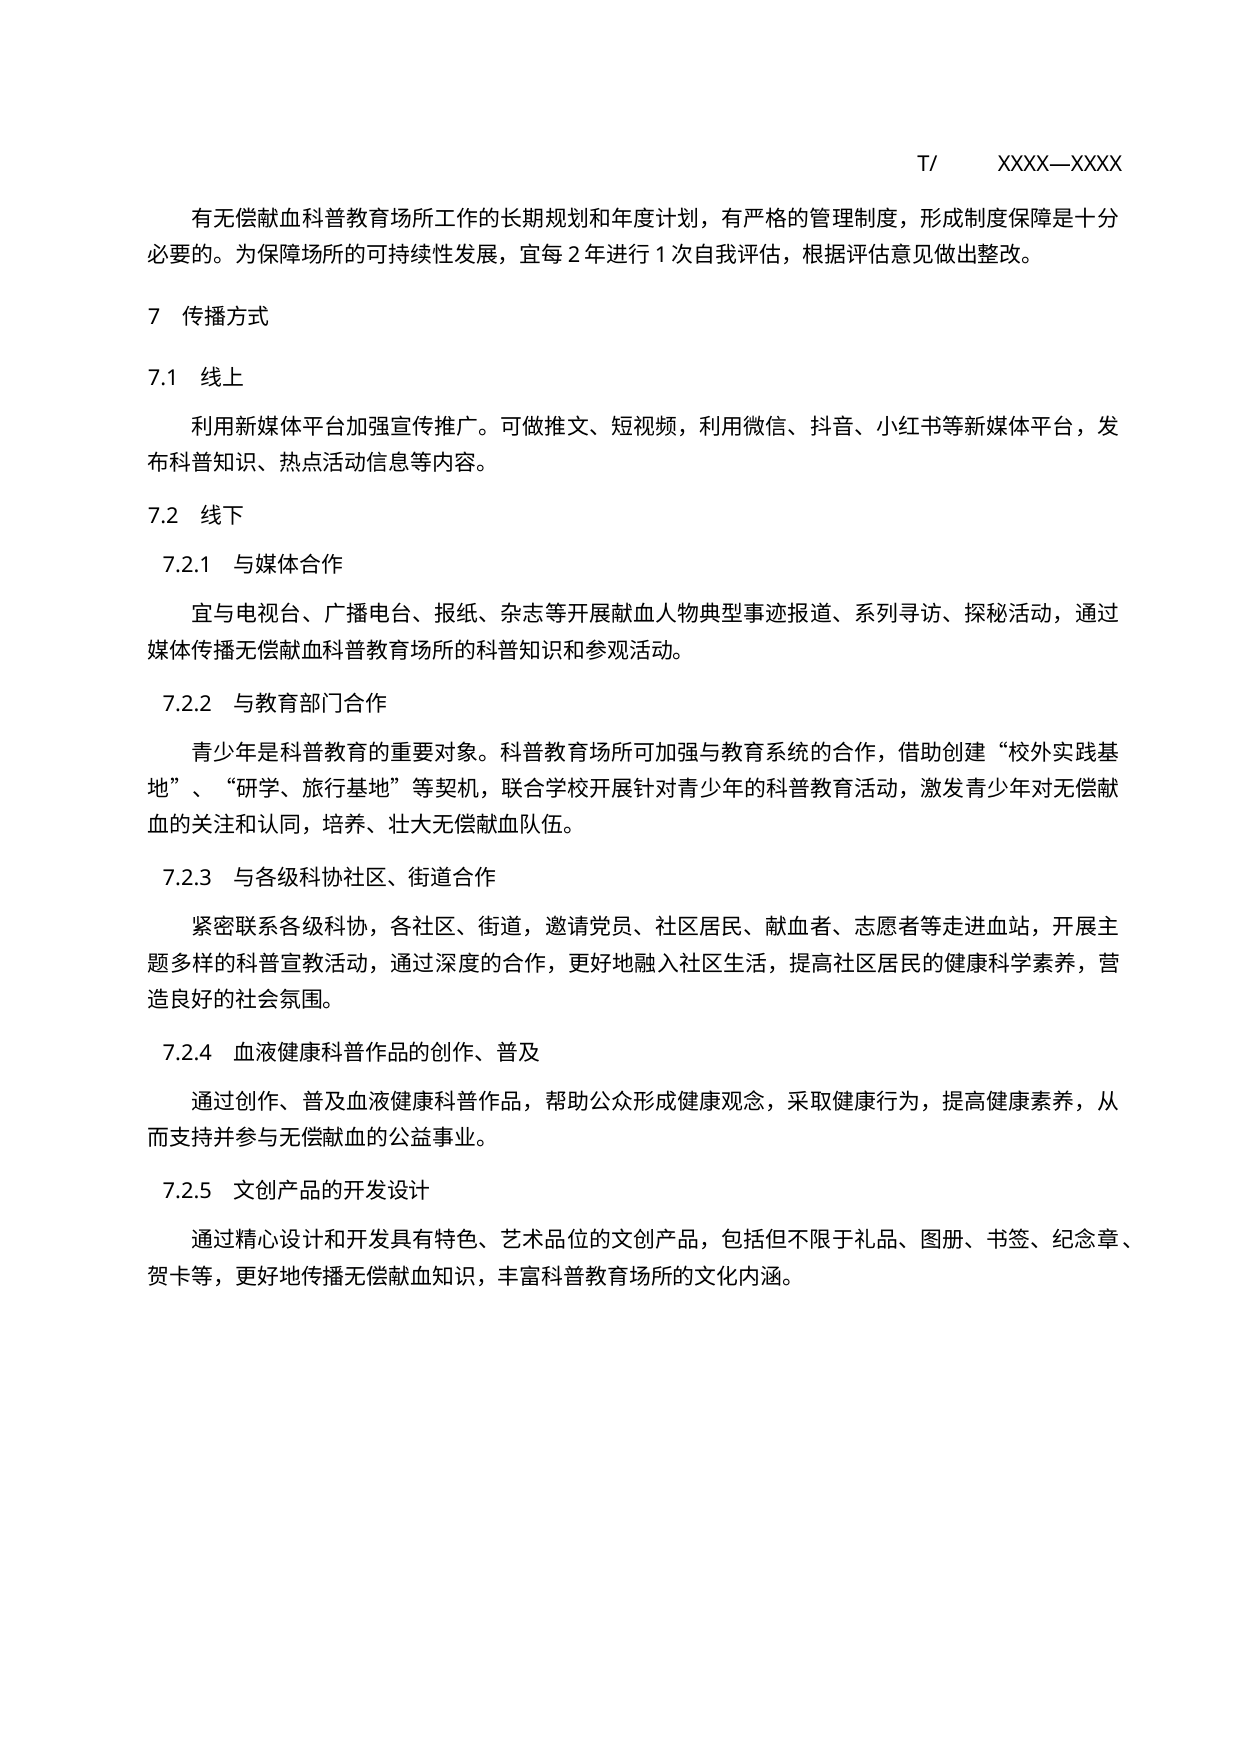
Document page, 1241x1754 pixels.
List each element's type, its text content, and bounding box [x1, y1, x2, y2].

text 宜与电视台、广播电台、报纸、杂志等开展献血人物典型事迹报道、系列寻访、探秘活动，通过媒体传播无偿献血科普教育场所的科普知识和参观活动。 [148, 596, 1122, 664]
text 与教育部门合作 [162, 686, 1122, 717]
text 利用新媒体平台加强宣传推广。可做推文、短视频，利用微信、抖音、小红书等新媒体平台，发布科普知识、热点活动信息等内容。 [148, 409, 1122, 477]
text 线下 [148, 498, 1122, 530]
text 青少年是科普教育的重要对象。科普教育场所可加强与教育系统的合作，借助创建“校外实践基地”、“研学、旅行基地”等契机，联合学校开展针对青少年的科普教育活动，激发青少年对无偿献血的关注和认同，培养、壮大无偿献血队伍。 [148, 735, 1122, 839]
text 线上 [148, 360, 1122, 392]
text 血液健康科普作品的创作、普及 [162, 1035, 1122, 1067]
text 通过创作、普及血液健康科普作品，帮助公众形成健康观念，采取健康行为，提高健康素养，从而支持并参与无偿献血的公益事业。 [148, 1084, 1122, 1152]
text 紧密联系各级科协，各社区、街道，邀请党员、社区居民、献血者、志愿者等走进血站，开展主题多样的科普宣教活动，通过深度的合作，更好地融入社区生活，提高社区居民的健康科学素养，营造良好的社会氛围。 [148, 909, 1122, 1014]
text 与媒体合作 [162, 547, 1122, 579]
text 通过精心设计和开发具有特色、艺术品位的文创产品，包括但不限于礼品、图册、书签、纪念章、贺卡等，更好地传播无偿献血知识，丰富科普教育场所的文化内涵。 [148, 1222, 1122, 1290]
text 传播方式 [148, 299, 1122, 330]
text 与各级科协社区、街道合作 [162, 860, 1122, 892]
text 有无偿献血科普教育场所工作的长期规划和年度计划，有严格的管理制度，形成制度保障是十分必要的。为保障场所的可持续性发展，宜每2年进行1次自我评估，根据评估意见做出整改。 [148, 201, 1122, 269]
text 文创产品的开发设计 [162, 1173, 1122, 1205]
